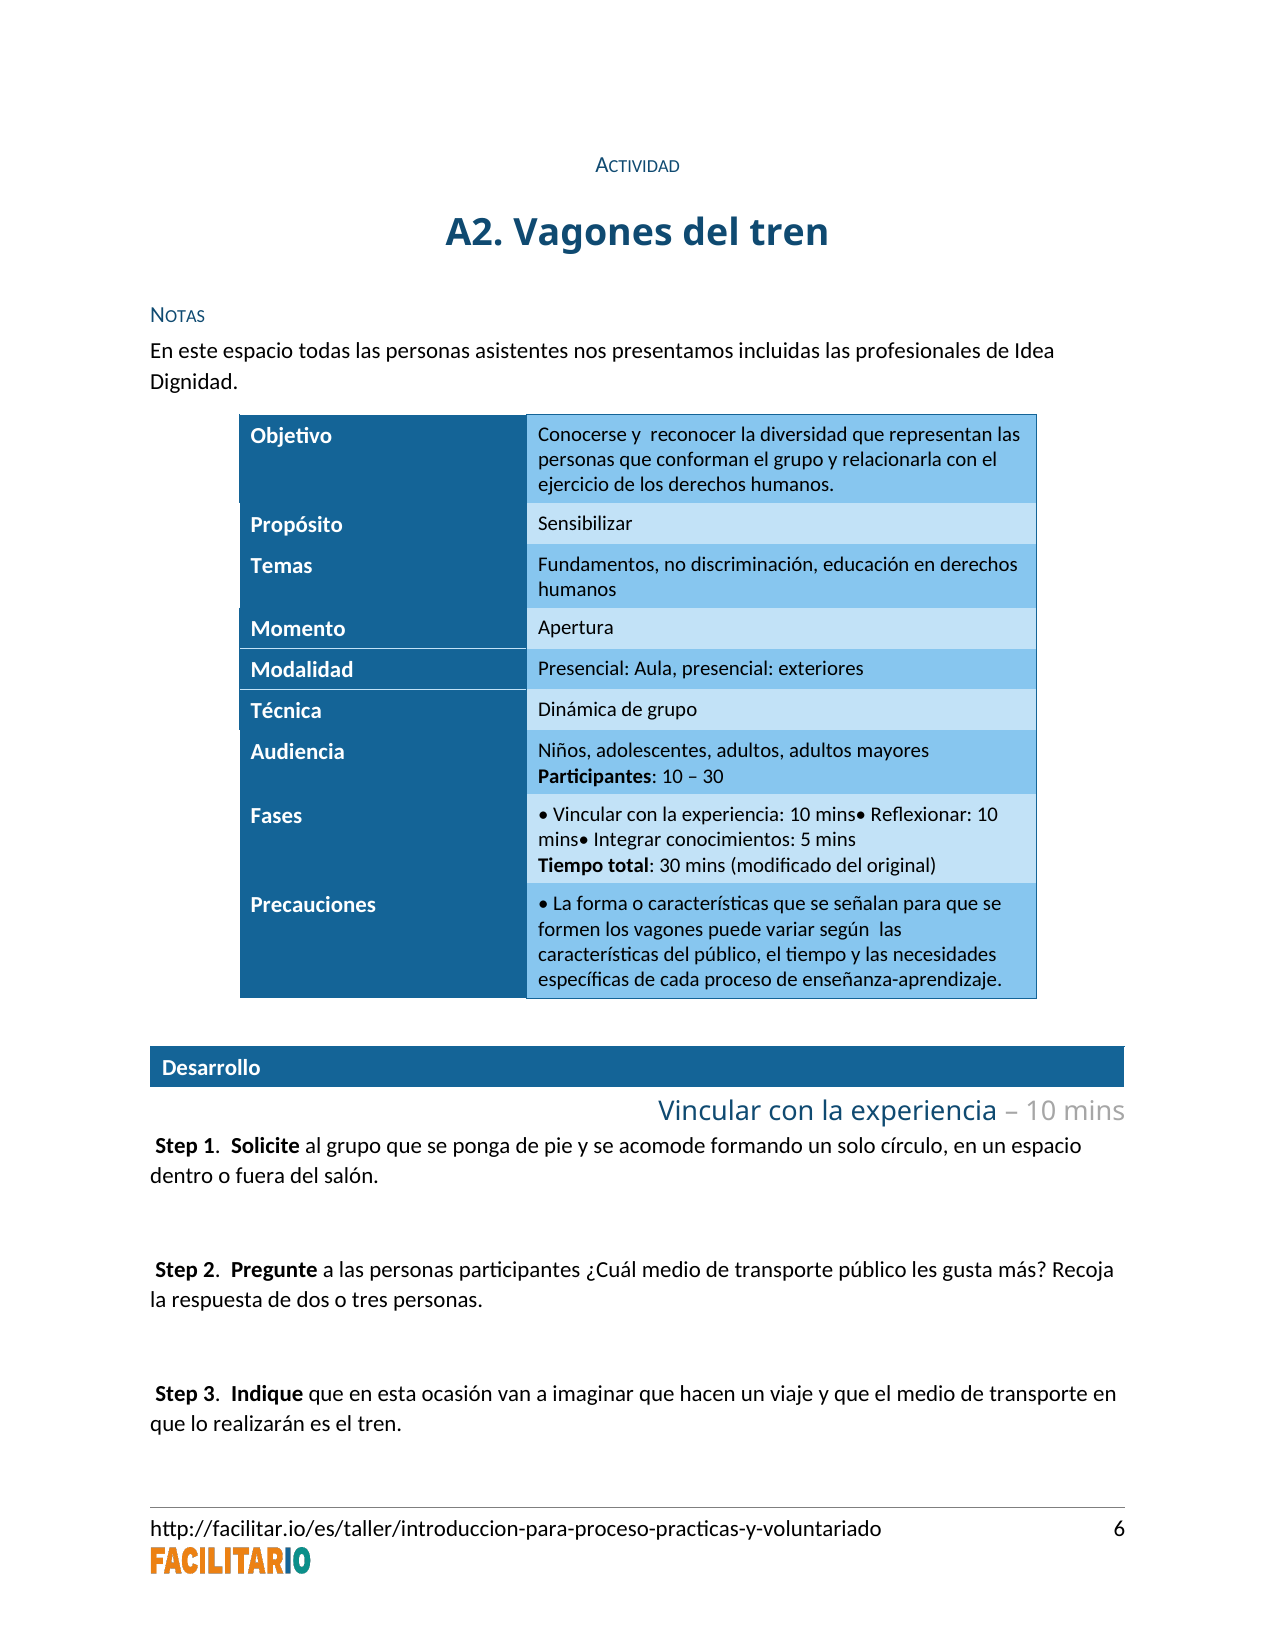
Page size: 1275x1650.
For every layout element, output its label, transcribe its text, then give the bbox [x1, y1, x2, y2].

text Step 1. Solicite al grupo que se ponga de pie y se acomode formando un solo círculo, en un espacio dentro o fuera del salón. [150, 1131, 1125, 1189]
table_cell Precauciones [240, 884, 526, 998]
text En este espacio todas las personas asistentes nos presentamos incluidas las profesionales de Idea Dignidad. [150, 337, 1125, 395]
table_cell Niños, adolescentes, adultos, adultos mayores Participantes: 10 – 30 [527, 730, 1036, 794]
table_cell Dinámica de grupo [527, 690, 1036, 730]
table_cell Propósito [240, 504, 526, 544]
table_cell Fundamentos, no discriminación, educación en derechos humanos [527, 544, 1036, 608]
table_header Desarrollo [151, 1047, 1124, 1087]
table_cell Técnica [240, 691, 526, 730]
table_cell Presencial: Aula, presencial: exteriores [527, 649, 1036, 689]
text Actividad [150, 150, 1125, 178]
text Step 3. Indique que en esta ocasión van a imaginar que hacen un viaje y que el medio de transporte en que lo realizarán es el tren. [150, 1379, 1125, 1437]
table_cell Fases [240, 795, 526, 883]
table_header Objetivo [240, 415, 526, 503]
table_header Conocerse y reconocer la diversidad que representan las personas que conforman el grupo y relacionarla con el ejercicio de los derechos humanos. [527, 415, 1036, 503]
subtitle A2. Vagones del tren [150, 205, 1125, 256]
table_cell Temas [240, 545, 526, 608]
table_cell Audiencia [240, 731, 526, 794]
table_cell Momento [240, 609, 526, 648]
table_cell Sensibilizar [527, 503, 1036, 544]
subtitle Vincular con la experiencia – 10 mins [150, 1091, 1125, 1128]
table_cell • La forma o características que se señalan para que se formen los vagones puede variar según las características del público, el tiempo y las necesidades específicas de cada proceso de enseñanza-aprendizaje. [527, 883, 1036, 998]
picture [145, 1544, 315, 1576]
table_cell • Vincular con la experiencia: 10 mins Tiempo total: 30 mins (modificado del original) [527, 794, 1036, 883]
text Step 2. Pregunte a las personas participantes ¿Cuál medio de transporte público les gusta más? Recoja la respuesta de dos o tres personas. [150, 1255, 1125, 1313]
text Notas [150, 300, 1125, 328]
table_cell Apertura [527, 608, 1036, 648]
table_cell Modalidad [240, 650, 526, 689]
